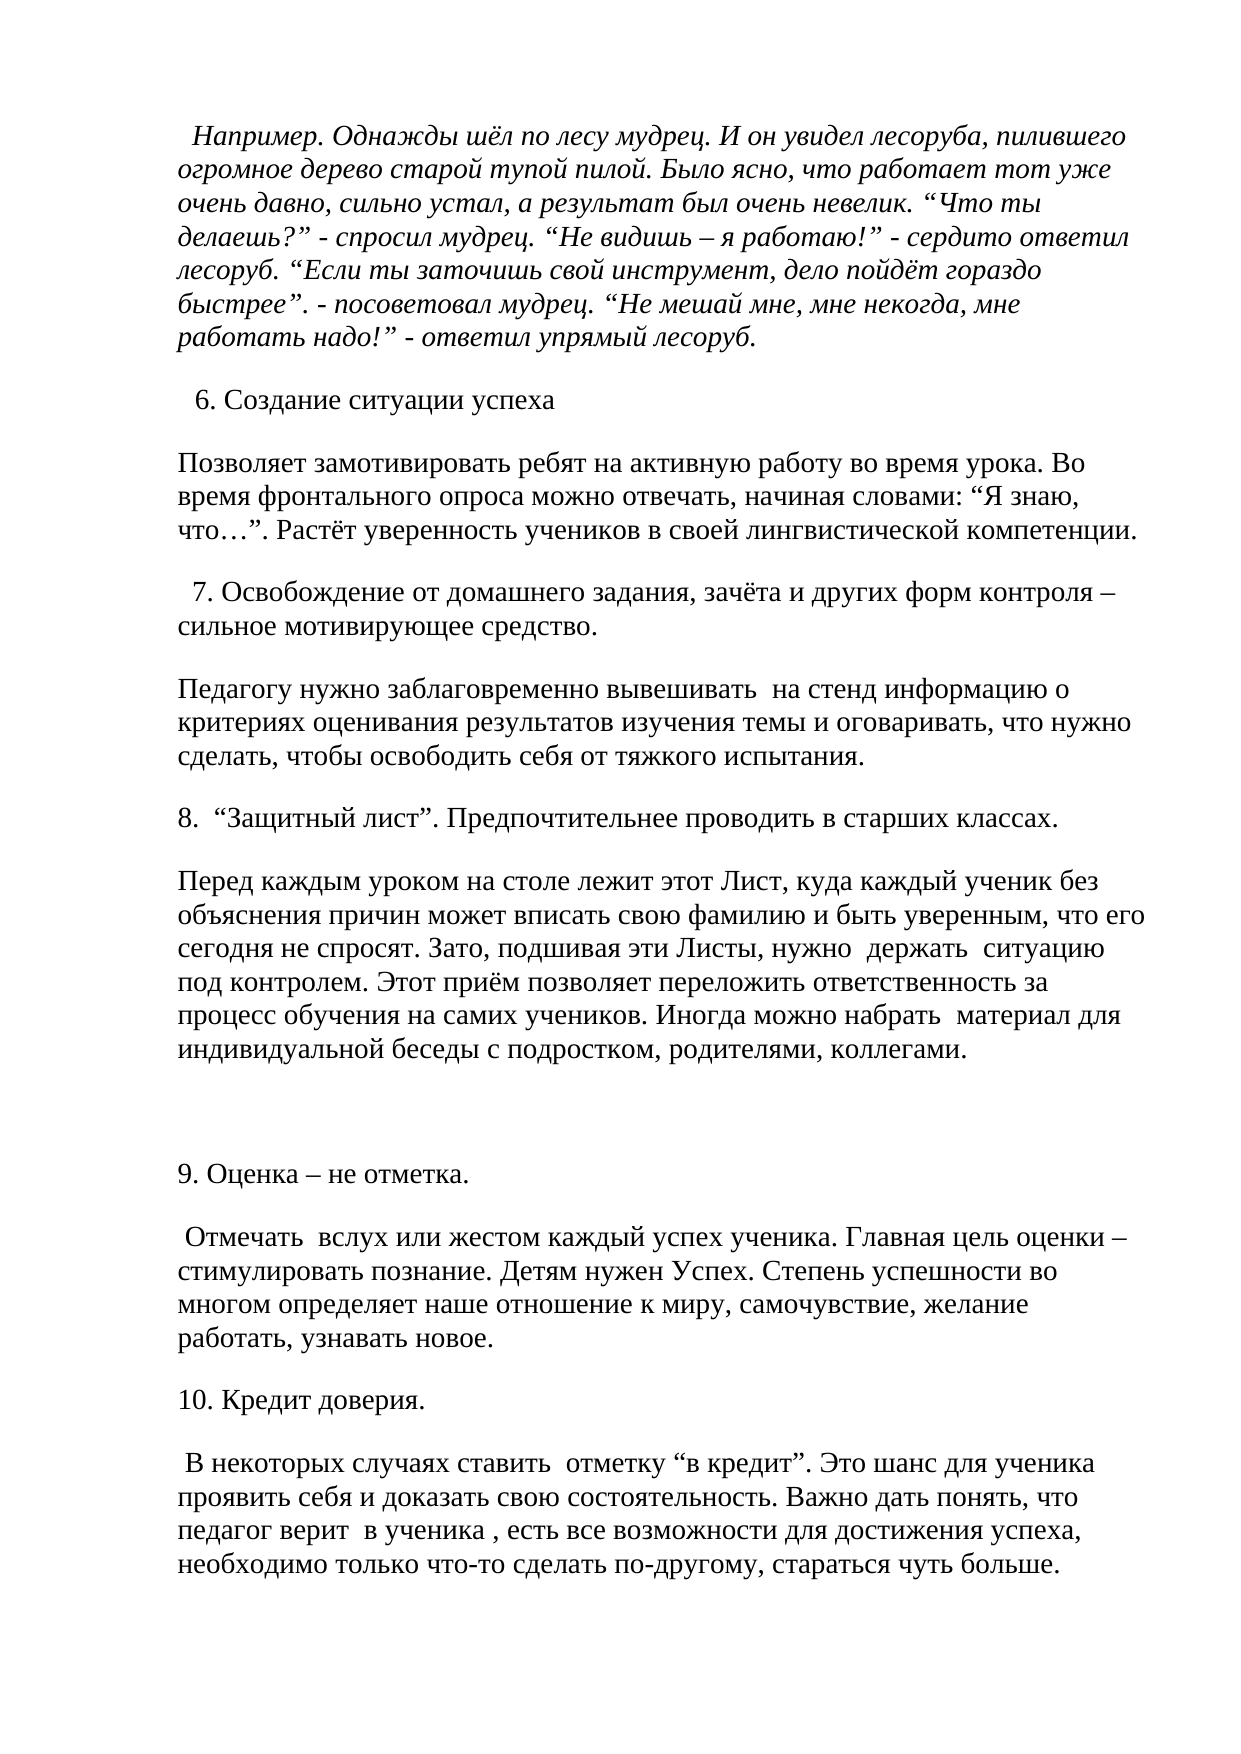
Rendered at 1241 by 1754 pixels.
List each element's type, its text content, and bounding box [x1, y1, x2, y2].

text 6. Создание ситуации успеха [177, 382, 1152, 416]
text 9. Оценка – не отметка. [177, 1156, 1152, 1190]
text Педагогу нужно заблаговременно вывешивать на стенд информацию о критериях оценивания результатов изучения темы и оговаривать, что нужно сделать, чтобы освободить себя от тяжкого испытания. [177, 671, 1152, 771]
text Отмечать вслух или жестом каждый успех ученика. Главная цель оценки – стимулировать познание. Детям нужен Успех. Степень успешности во многом определяет наше отношение к миру, самочувствие, желание работать, узнавать новое. [177, 1219, 1152, 1353]
text 7. Освобождение от домашнего задания, зачёта и других форм контроля – сильное мотивирующее средство. [177, 574, 1152, 642]
text Позволяет замотивировать ребят на активную работу во время урока. Во время фронтального опроса можно отвечать, начиная словами: “Я знаю, что…”. Растёт уверенность учеников в своей лингвистической компетенции. [177, 445, 1152, 545]
text Например. Однажды шёл по лесу мудрец. И он увидел лесоруба, пилившего огромное дерево старой тупой пилой. Было ясно, что работает тот уже очень давно, сильно устал, а результат был очень невелик. “Что ты делаешь?” - спросил мудрец. “Не видишь – я работаю!” - сердито ответил лесоруб. “Если ты заточишь свой инструмент, дело пойдёт гораздо быстрее”. - посоветовал мудрец. “Не мешай мне, мне некогда, мне работать надо!” - ответил упрямый лесоруб. [177, 118, 1152, 353]
text 8. “Защитный лист”. Предпочтительнее проводить в старших классах. [177, 801, 1152, 834]
text В некоторых случаях ставить отметку “в кредит”. Это шанс для ученика проявить себя и доказать свою состоятельность. Важно дать понять, что педагог верит в ученика , есть все возможности для достижения успеха, необходимо только что-то сделать по-другому, стараться чуть больше. [177, 1445, 1152, 1579]
text 10. Кредит доверия. [177, 1382, 1152, 1416]
text Перед каждым уроком на столе лежит этот Лист, куда каждый ученик без объяснения причин может вписать свою фамилию и быть уверенным, что его сегодня не спросят. Зато, подшивая эти Листы, нужно держать ситуацию под контролем. Этот приём позволяет переложить ответственность за процесс обучения на самих учеников. Иногда можно набрать материал для индивидуальной беседы с подростком, родителями, коллегами. [177, 863, 1152, 1064]
